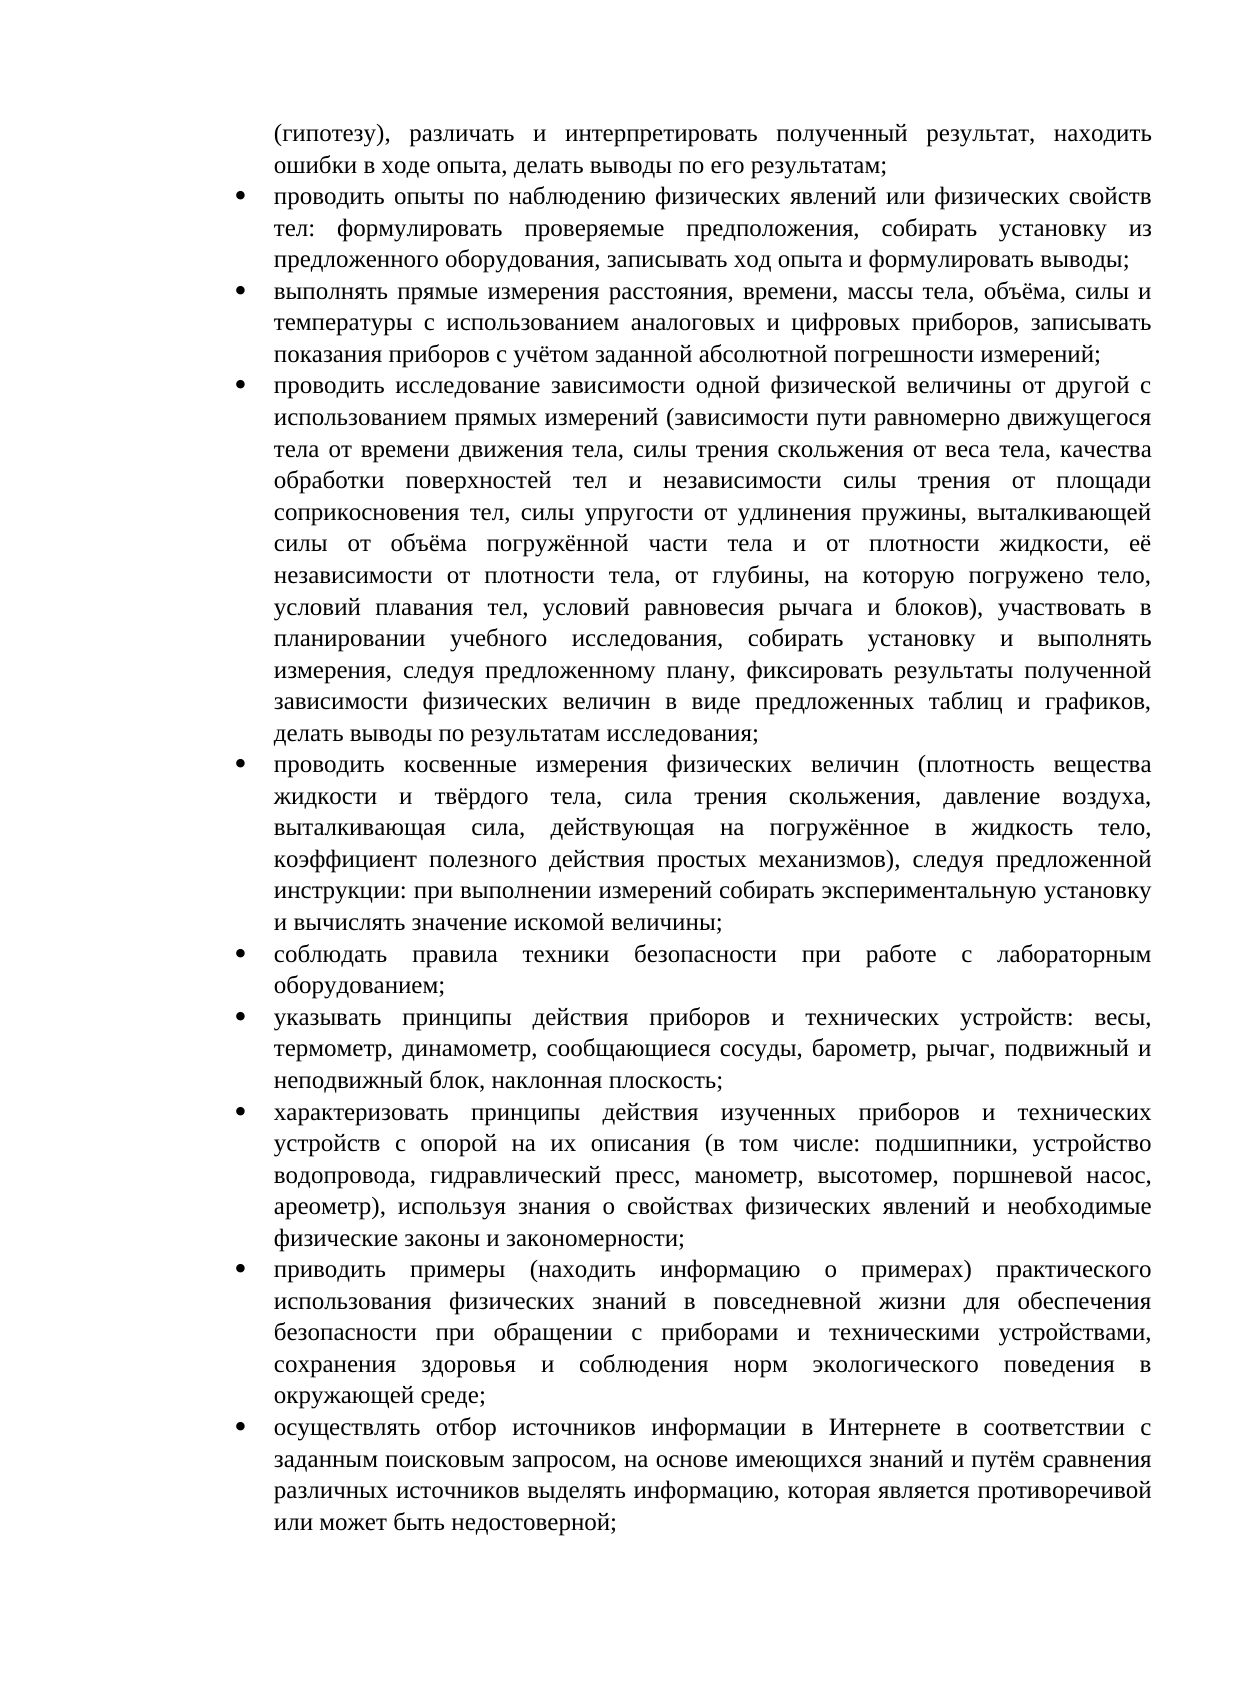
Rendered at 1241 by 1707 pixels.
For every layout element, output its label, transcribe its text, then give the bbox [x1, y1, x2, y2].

list проводить косвенные измерения физических величин (плотность вещества жидкости и твёрдого тела, сила трения скольжения, давление воздуха, выталкивающая сила, действующая на погружённое в жидкость тело, коэффициент полезного действия простых механизмов), следуя предложенной инструкции: при выполнении измерений собирать экспериментальную установку и вычислять значение искомой величины; [236, 749, 1152, 936]
list характеризовать принципы действия изученных приборов и технических устройств с опорой на их описания (в том числе: подшипники, устройство водопровода, гидравлический пресс, манометр, высотомер, поршневой насос, ареометр), используя знания о свойствах физических явлений и необходимые физические законы и закономерности; [236, 1097, 1152, 1252]
list проводить исследование зависимости одной физической величины от другой с использованием прямых измерений (зависимости пути равномерно движущегося тела от времени движения тела, силы трения скольжения от веса тела, качества обработки поверхностей тел и независимости силы трения от площади соприкосновения тел, силы упругости от удлинения пружины, выталкивающей силы от объёма погружённой части тела и от плотности жидкости, её независимости от плотности тела, от глубины, на которую погружено тело, условий плавания тел, условий равновесия рычага и блоков), участвовать в планировании учебного исследования, собирать установку и выполнять измерения, следуя предложенному плану, фиксировать результаты полученной зависимости физических величин в виде предложенных таблиц и графиков, делать выводы по результатам исследования; [236, 371, 1152, 747]
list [236, 118, 1152, 178]
list проводить опыты по наблюдению физических явлений или физических свойств тел: формулировать проверяемые предположения, собирать установку из предложенного оборудования, записывать ход опыта и формулировать выводы; [236, 181, 1152, 273]
list указывать принципы действия приборов и технических устройств: весы, термометр, динамометр, сообщающиеся сосуды, барометр, рычаг, подвижный и неподвижный блок, наклонная плоскость; [236, 1002, 1152, 1094]
list осуществлять отбор источников информации в Интернете в соответствии с заданным поисковым запросом, на основе имеющихся знаний и путём сравнения различных источников выделять информацию, которая является противоречивой или может быть недостоверной; [236, 1412, 1152, 1536]
list соблюдать правила техники безопасности при работе с лабораторным оборудованием; [236, 939, 1152, 999]
list приводить примеры (находить информацию о примерах) практического использования физических знаний в повседневной жизни для обеспечения безопасности при обращении с приборами и техническими устройствами, сохранения здоровья и соблюдения норм экологического поведения в окружающей среде; [236, 1254, 1152, 1409]
list выполнять прямые измерения расстояния, времени, массы тела, объёма, силы и температуры с использованием аналоговых и цифровых приборов, записывать показания приборов с учётом заданной абсолютной погрешности измерений; [236, 276, 1152, 368]
